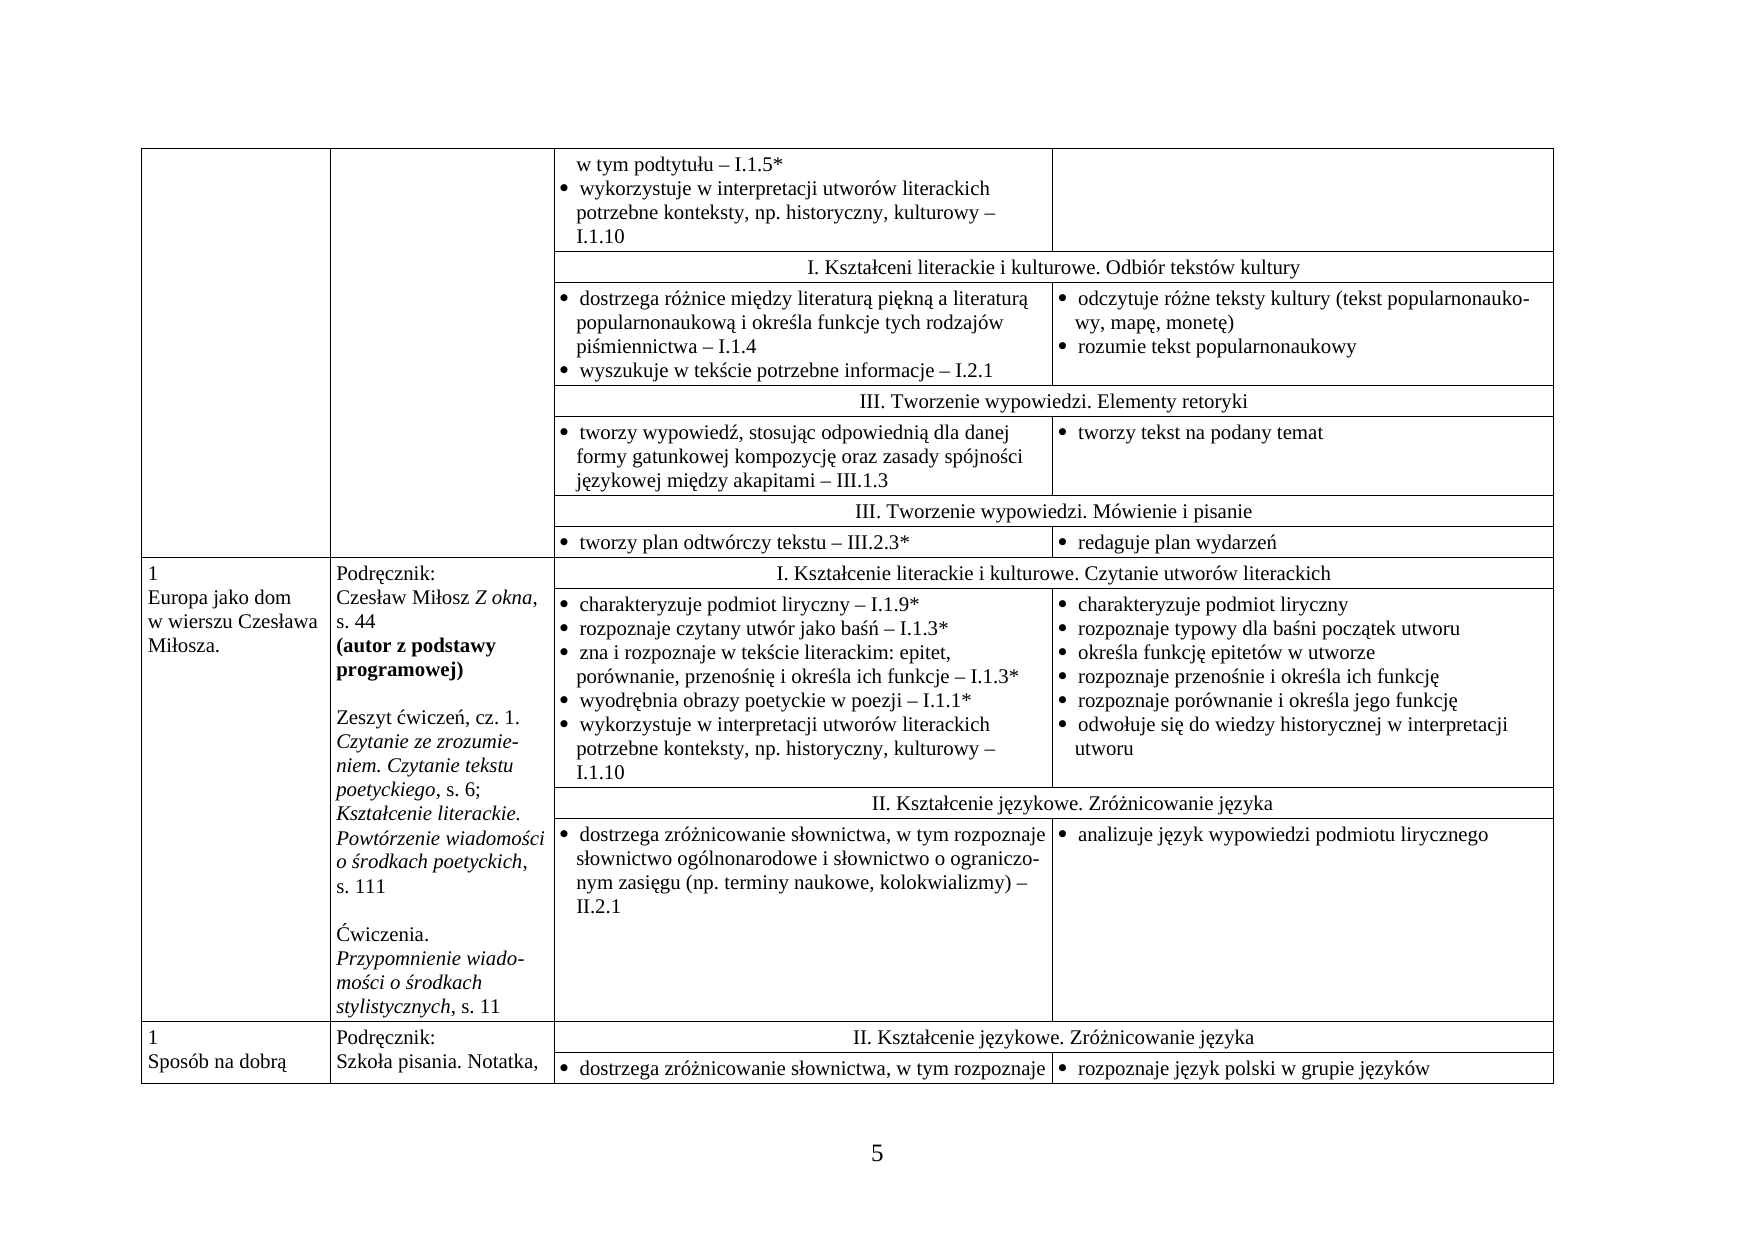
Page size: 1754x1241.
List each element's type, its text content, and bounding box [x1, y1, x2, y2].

table_cell 1 Sposób na dobrą notatkę. [142, 1022, 330, 1083]
table_cell I. Kształcenie literackie i kulturowe. Czytanie utworów literackich [555, 558, 1553, 588]
table_cell charakteryzuje podmiot liryczny – I.1.9* rozpoznaje czytany utwór jako baśń – I.1.3* zna i rozpoznaje w tekście literackim: epitet, porównanie, przenośnię i określa ich funkcje – I.1.3* wyodrębnia obrazy poetyckie w poezji – I.1.1* wykorzystuje w interpretacji utworów literackich potrzebne konteksty, np. historyczny, kulturowy – I.1.10 [555, 589, 1052, 787]
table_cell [555, 149, 1052, 251]
table_cell odczytuje różne teksty kultury (tekst popularnonaukowy, mapę, monetę) rozumie tekst popularnonaukowy [1053, 283, 1553, 385]
table_cell II. Kształcenie językowe. Zróżnicowanie języka [555, 788, 1553, 818]
table_cell III. Tworzenie wypowiedzi. Mówienie i pisanie [555, 496, 1553, 526]
table_cell 1 Europa jako dom w wierszu Czesława Miłosza. [142, 558, 330, 1021]
table_cell analizuje język wypowiedzi podmiotu lirycznego [1053, 819, 1553, 1021]
table_cell dostrzega zróżnicowanie słownictwa, w tym rozpoznaje słownictwo ogólnonarodowe i słownictwo o ograniczonym zasięgu (np. terminy naukowe, kolokwializmy) – II.2.1 [555, 819, 1052, 1021]
table_cell redaguje plan wydarzeń [1053, 527, 1553, 557]
table_cell Podręcznik: Czesław Miłosz Z okna, s. 44 (autor z podstawy programowej) Zeszyt ćwiczeń, cz. 1. Czytanie ze zrozumie-niem. Czytanie tekstu poetyckiego, s. 6; Kształcenie literackie. Powtórzenie wiadomości o środkach poetyckich, s. 111 Ćwiczenia. Przypomnienie wiadomości o środkach stylistycznych, s. 11 [331, 558, 554, 1021]
table_cell tworzy wypowiedź, stosując odpowiednią dla danej formy gatunkowej kompozycję oraz zasady spójności językowej między akapitami – III.1.3 [555, 417, 1052, 495]
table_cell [1053, 149, 1553, 251]
table_cell charakteryzuje podmiot liryczny rozpoznaje typowy dla baśni początek utworu określa funkcję epitetów w utworze rozpoznaje przenośnie i określa ich funkcję rozpoznaje porównanie i określa jego funkcję odwołuje się do wiedzy historycznej w interpretacji utworu [1053, 589, 1553, 787]
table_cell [1053, 1053, 1553, 1083]
table_cell III. Tworzenie wypowiedzi. Elementy retoryki [555, 386, 1553, 416]
table_cell tworzy tekst na podany temat [1053, 417, 1553, 495]
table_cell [555, 1053, 1052, 1083]
table_cell tworzy plan odtwórczy tekstu – III.2.3* [555, 527, 1052, 557]
table_cell I. Kształceni literackie i kulturowe. Odbiór tekstów kultury [555, 252, 1553, 282]
table_cell dostrzega różnice między literaturą piękną a literaturą popularnonaukową i określa funkcje tych rodzajów piśmiennictwa – I.1.4 wyszukuje w tekście potrzebne informacje – I.2.1 [555, 283, 1052, 385]
table_cell II. Kształcenie językowe. Zróżnicowanie języka [555, 1022, 1553, 1052]
table_cell Podręcznik: Szkoła pisania. Notatka, s. 45 Ćwiczenia. Różne typy notatek, s. 13 [331, 1022, 554, 1083]
